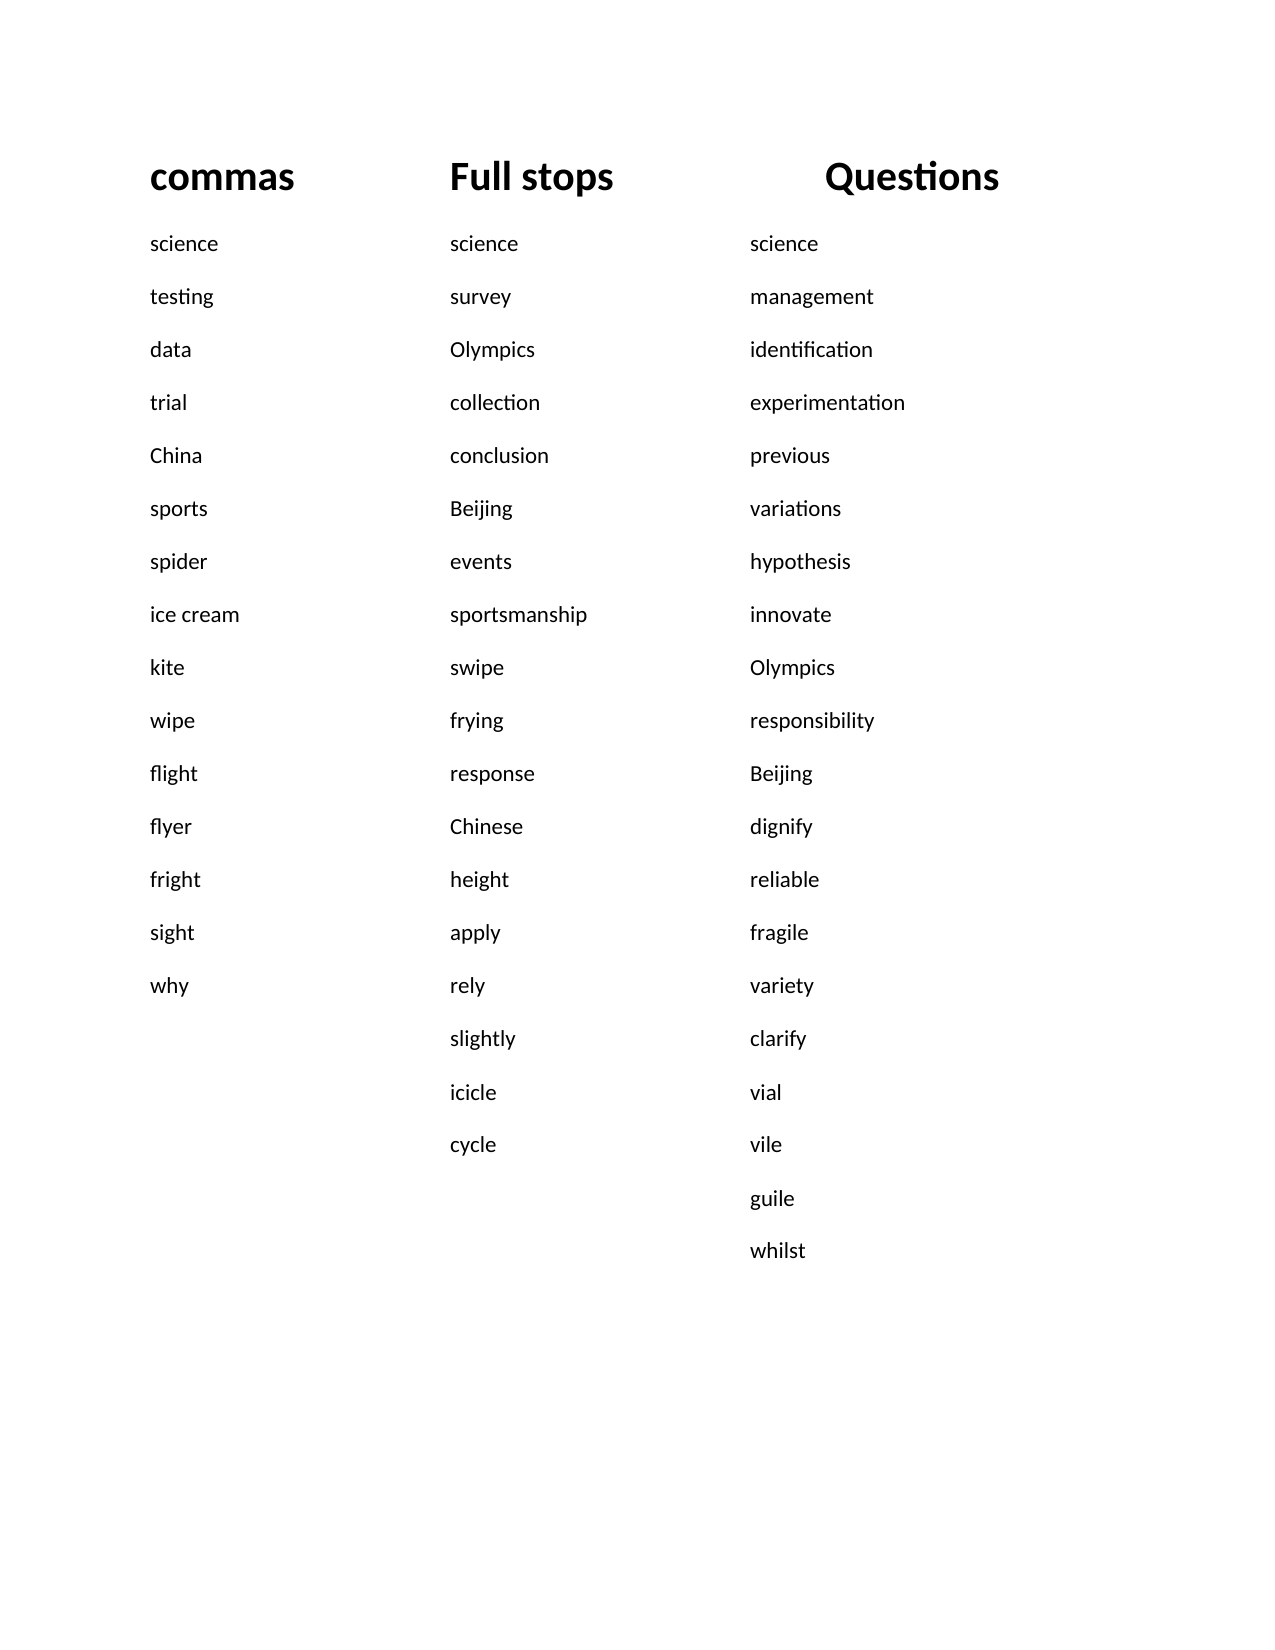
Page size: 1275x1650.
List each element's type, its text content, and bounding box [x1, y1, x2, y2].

text cycle vile [150, 1131, 1125, 1159]
text guile [675, 1184, 1125, 1212]
text slightly clarify [150, 1024, 1125, 1053]
text whilst [150, 1237, 1125, 1265]
text fright height reliable [150, 866, 1125, 893]
text why rely variety [150, 972, 1125, 999]
text sight apply fragile [150, 918, 1125, 947]
text flyer Chinese dignify [150, 812, 1125, 841]
text wipe frying responsibility [150, 706, 1125, 734]
text kite swipe Olympics [150, 653, 1125, 681]
text science science science [150, 229, 1125, 257]
text ice cream sportsmanship innovate [150, 600, 1125, 628]
text flight response Beijing [150, 759, 1125, 787]
text trial collection experimentation [150, 388, 1125, 416]
text sports Beijing variations [150, 494, 1125, 522]
text testing survey management [150, 282, 1125, 310]
text China conclusion previous [150, 441, 1125, 469]
text icicle vial [150, 1078, 1125, 1106]
text data Olympics identification [150, 335, 1125, 363]
text spider events hypothesis [150, 547, 1125, 575]
text commas Full stops Questions [150, 150, 1125, 201]
